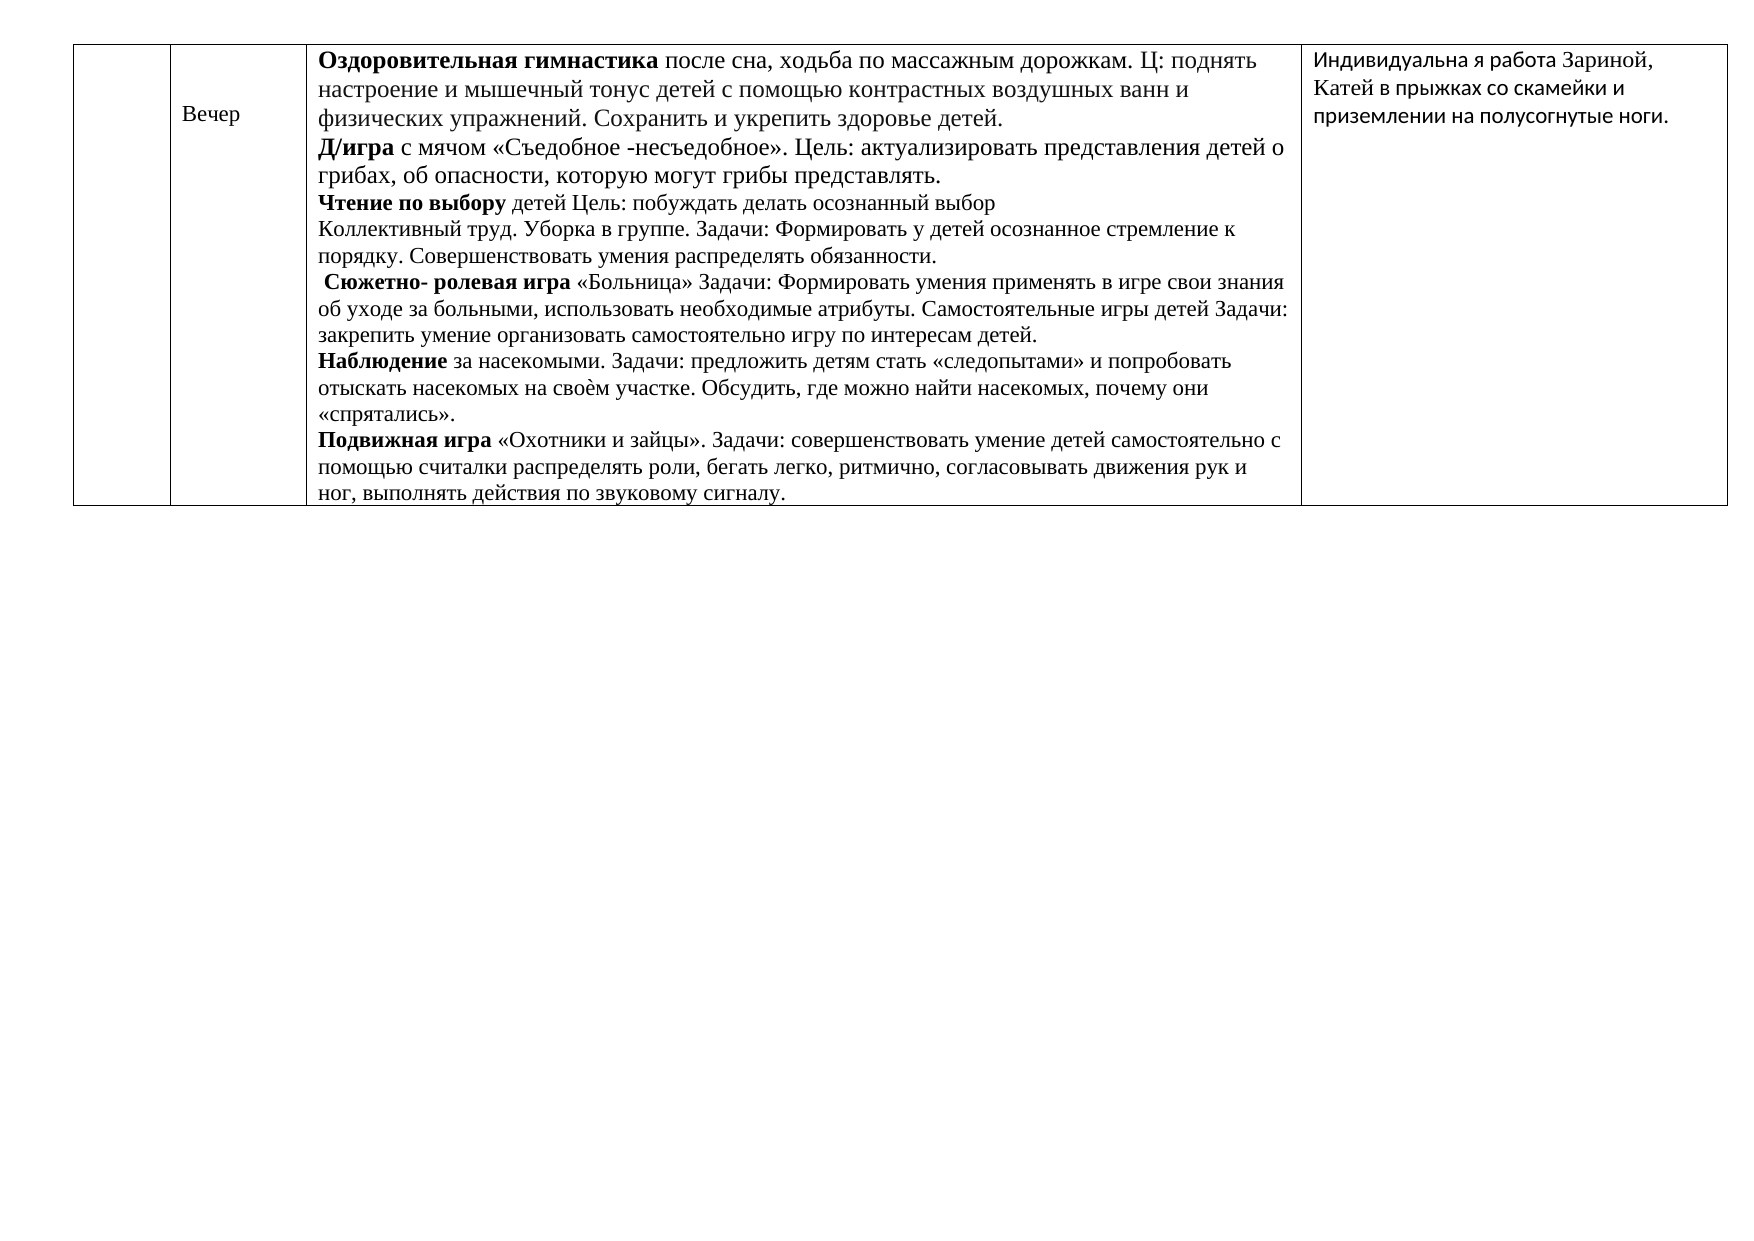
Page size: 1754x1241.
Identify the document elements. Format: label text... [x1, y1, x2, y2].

table_cell Оздоровительная гимнастика после сна, ходьба по массажным дорожкам. Ц: поднять настроение и мышечный тонус детей с помощью контрастных воздушных ванн и физических упражнений. Сохранить и укрепить здоровье детей. Д/игра с мячом «Съедобное -несъедобное». Цель: актуализировать представления детей о грибах, об опасности, которую могут грибы представлять. Чтение по выбору детей Цель: побуждать делать осознанный выбор Коллективный труд. Уборка в группе. Задачи: Формировать у детей осознанное стремление к порядку. Совершенствовать умения распределять обязанности. Сюжетно- ролевая игра «Больница» Задачи: Формировать умения применять в игре свои знания об уходе за больными, использовать необходимые атрибуты. Самостоятельные игры детей Задачи: закрепить умение организовать самостоятельно игру по интересам детей. Наблюдение за насекомыми. Задачи: предложить детям стать «следопытами» и попробовать отыскать насекомых на своѐм участке. Обсудить, где можно найти насекомых, почему они «спрятались». Подвижная игра «Охотники и зайцы». Задачи: совершенствовать умение детей самостоятельно с помощью считалки распределять роли, бегать легко, ритмично, согласовывать движения рук и ног, выполнять действия по звуковому сигналу. [307, 45, 1301, 505]
table_cell Вечер [171, 45, 306, 505]
table_cell Индивидуальна я работа Зариной, Катей в прыжках со скамейки и приземлении на полусогнутые ноги. [1302, 45, 1727, 505]
